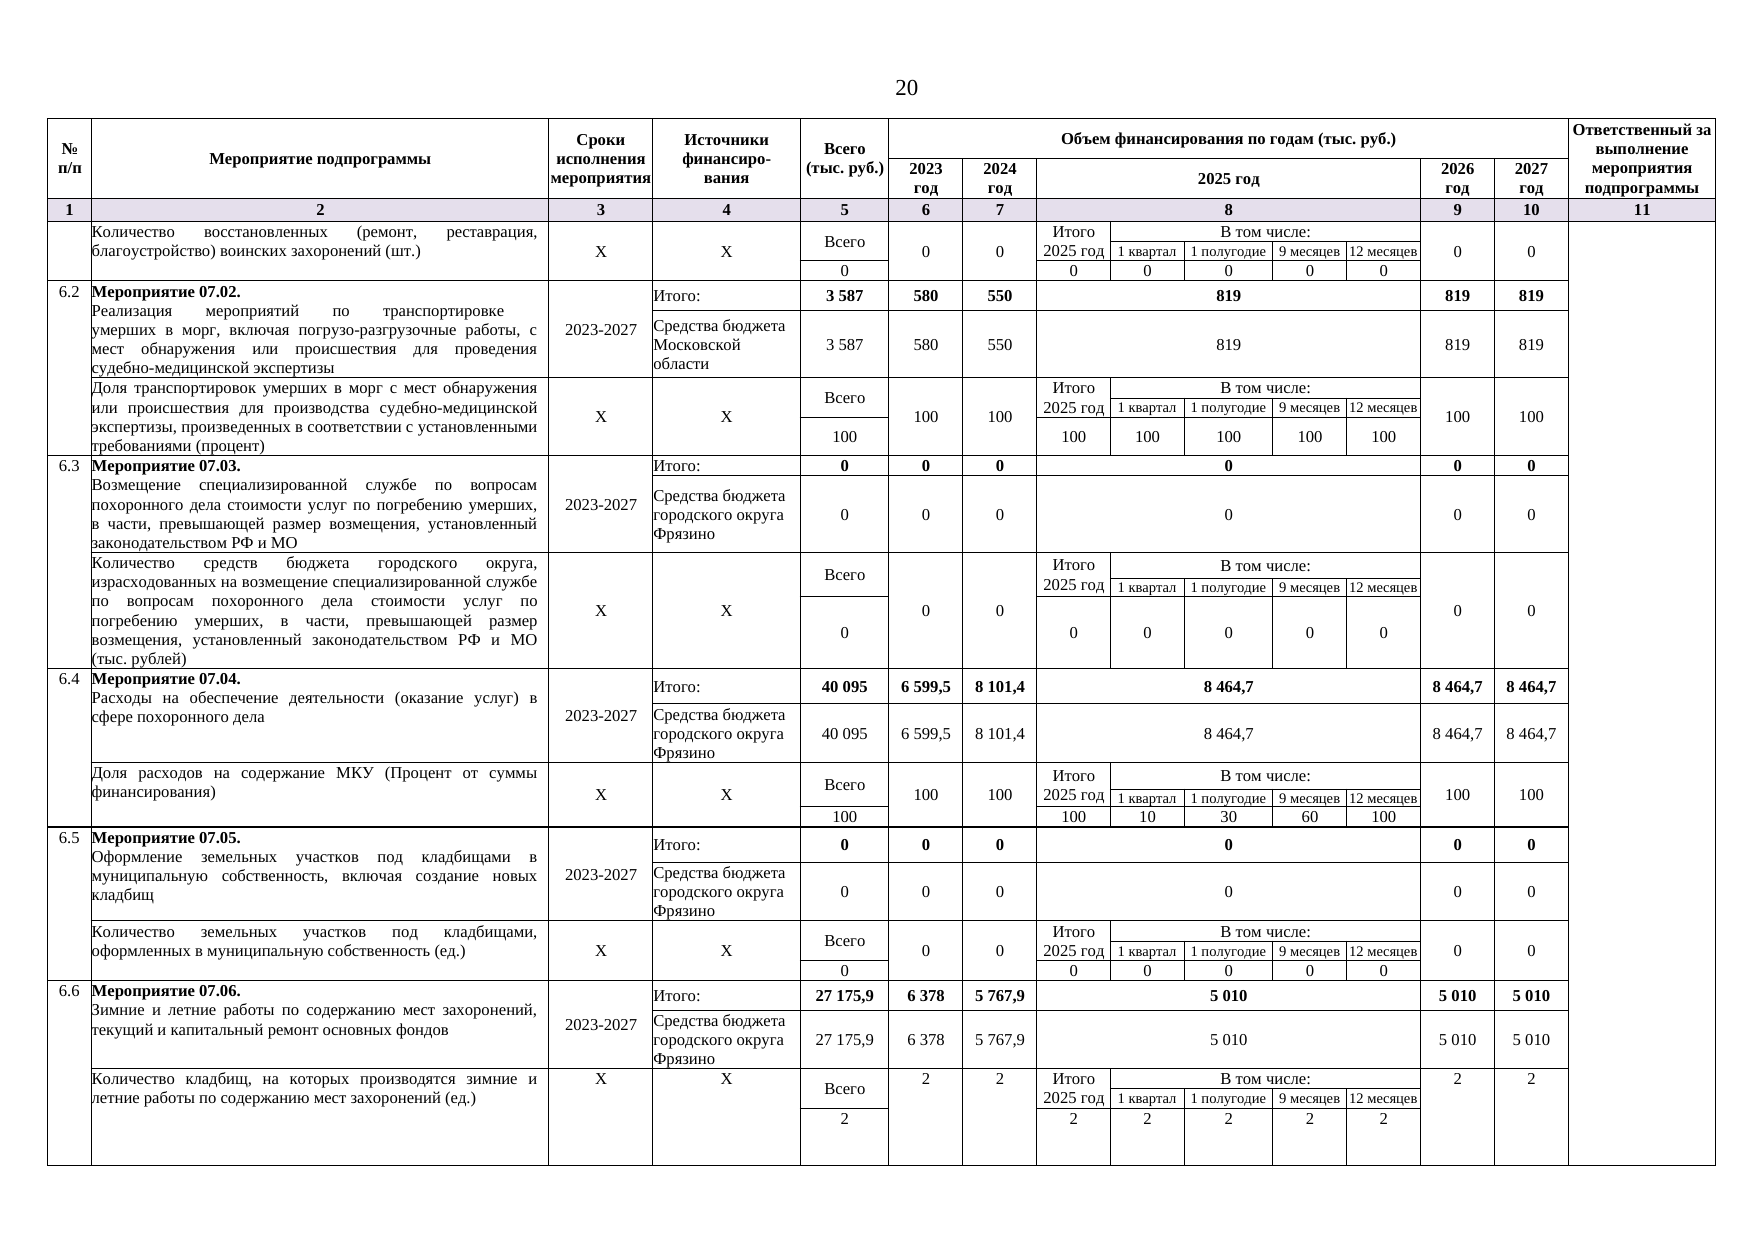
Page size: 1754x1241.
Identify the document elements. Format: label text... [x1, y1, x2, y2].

table_cell 12 месяцев [1347, 242, 1420, 260]
table_cell 0 [1185, 261, 1272, 280]
table_cell В том числе: [1111, 553, 1420, 578]
table_cell 550 [963, 281, 1036, 310]
table_cell 0 [1421, 828, 1494, 862]
table_cell 3 587 [801, 281, 888, 310]
table_header Источники финансиро-вания [653, 119, 800, 197]
table_cell 100 [1347, 418, 1420, 455]
table_header Мероприятие подпрограммы [92, 119, 548, 197]
table_cell Доля расходов на содержание МКУ (Процент от суммы финансирования) [92, 763, 548, 826]
table_cell 1 полугодие [1185, 942, 1272, 960]
table_cell 3 [549, 199, 652, 221]
table_cell 819 [1495, 281, 1568, 310]
table_cell 6.5 [48, 828, 91, 980]
table_cell 5 010 [1037, 981, 1420, 1009]
table_cell 8 464,7 [1037, 669, 1420, 703]
table_cell Итого: [653, 456, 800, 475]
table_cell 0 [963, 921, 1036, 980]
table_cell 8 101,4 [963, 669, 1036, 703]
table_cell 6 599,5 [889, 704, 962, 762]
table_cell 5 010 [1495, 1011, 1568, 1068]
table_cell 6.6 [48, 981, 91, 1165]
table_cell 9 месяцев [1273, 579, 1346, 596]
table_cell 819 [1495, 311, 1568, 377]
table_cell 8 464,7 [1421, 704, 1494, 762]
table_cell 819 [1037, 311, 1420, 377]
table_cell 5 767,9 [963, 1011, 1036, 1068]
table_cell Х [653, 222, 800, 280]
table_cell 0 [801, 597, 888, 668]
table_cell 6 [889, 199, 962, 221]
table_cell 1 полугодие [1185, 1089, 1272, 1107]
table_cell 0 [1495, 828, 1568, 862]
table_cell Всего [801, 553, 888, 596]
table_cell 0 [1185, 597, 1272, 668]
table_cell 5 010 [1037, 1011, 1420, 1068]
table_cell Мероприятие 07.02. Реализация мероприятий по транспортировке умерших в морг, включая погрузо-разгрузочные работы, с мест обнаружения или происшествия для проведения судебно-медицинской экспертизы [92, 281, 548, 377]
table_cell 27 175,9 [801, 1011, 888, 1068]
table_cell 0 [963, 553, 1036, 668]
table_cell Итого 2025 год [1037, 553, 1110, 596]
table_cell В том числе: [1111, 763, 1420, 788]
table_cell 100 [1347, 807, 1420, 826]
table_cell 2 [1273, 1109, 1346, 1165]
table_cell Средства бюджета городского округа Фрязино [653, 476, 800, 552]
table_cell Итого: [653, 281, 800, 310]
table_cell 2 [889, 1069, 962, 1165]
table_cell 8 464,7 [1037, 704, 1420, 762]
table_cell 8 464,7 [1495, 704, 1568, 762]
table_header Всего (тыс. руб.) [801, 119, 888, 197]
table_cell 0 [1273, 961, 1346, 980]
table_cell 6.4 [48, 669, 91, 826]
table_cell 3 587 [801, 311, 888, 377]
table_cell 0 [1111, 597, 1184, 668]
table_cell 0 [963, 222, 1036, 280]
table_cell 2024 год [963, 159, 1036, 197]
table_cell 0 [1495, 222, 1568, 280]
table_cell 8 464,7 [1495, 669, 1568, 703]
table_cell 11 [1569, 199, 1715, 221]
table_cell Х [549, 378, 652, 455]
table_cell 0 [1273, 261, 1346, 280]
table_cell 12 месяцев [1347, 942, 1420, 960]
table_cell Х [653, 921, 800, 980]
table_cell 2 [92, 199, 548, 221]
table_cell Средства бюджета Московской области [653, 311, 800, 377]
table_cell Всего [801, 763, 888, 806]
table_cell 580 [889, 311, 962, 377]
table_cell 0 [963, 456, 1036, 475]
table_cell 100 [889, 763, 962, 826]
table_cell Х [653, 763, 800, 826]
table_cell В том числе: [1111, 921, 1420, 941]
table_cell 100 [1037, 807, 1110, 826]
table_cell 2 [1037, 1109, 1110, 1165]
table_cell 100 [1421, 763, 1494, 826]
table_cell 0 [1037, 863, 1420, 920]
table_cell 2023-2027 [549, 828, 652, 920]
table_header Объем финансирования по годам (тыс. руб.) [889, 119, 1568, 158]
table_cell 0 [801, 961, 888, 980]
table_cell 100 [1037, 418, 1110, 455]
table_cell 0 [801, 828, 888, 862]
table_cell 40 095 [801, 669, 888, 703]
table_cell Мероприятие 07.05. Оформление земельных участков под кладбищами в муниципальную собственность, включая создание новых кладбищ [92, 828, 548, 920]
table_cell 0 [1495, 456, 1568, 475]
table_cell Х [549, 921, 652, 980]
table_cell Х [653, 1069, 800, 1165]
table_cell Мероприятие 07.06. Зимние и летние работы по содержанию мест захоронений, текущий и капитальный ремонт основных фондов [92, 981, 548, 1068]
table_cell 40 095 [801, 704, 888, 762]
table_cell 0 [1037, 476, 1420, 552]
table_cell Итого 2025 год [1037, 1069, 1110, 1107]
table_cell 0 [1037, 597, 1110, 668]
table_cell Доля транспортировок умерших в морг с мест обнаружения или происшествия для производства судебно-медицинской экспертизы, произведенных в соответствии с установленными требованиями (процент) [92, 378, 548, 455]
table_cell В том числе: [1111, 1069, 1420, 1088]
table_cell 5 010 [1495, 981, 1568, 1009]
table_cell 6 599,5 [889, 669, 962, 703]
table_cell 0 [889, 476, 962, 552]
table_cell 1 квартал [1111, 942, 1184, 960]
table_cell 5 010 [1421, 981, 1494, 1009]
table_cell 2023-2027 [549, 669, 652, 762]
table_cell 819 [1421, 281, 1494, 310]
table_cell 550 [963, 311, 1036, 377]
table_cell Х [549, 1069, 652, 1165]
table_header Сроки исполнения мероприятия [549, 119, 652, 197]
table_cell 0 [1495, 553, 1568, 668]
table_cell 819 [1037, 281, 1420, 310]
table_cell 100 [963, 378, 1036, 455]
table_cell 9 месяцев [1273, 399, 1346, 417]
table_cell 100 [1185, 418, 1272, 455]
table_cell 0 [1421, 222, 1494, 280]
table_cell 9 месяцев [1273, 242, 1346, 260]
table_cell 1 полугодие [1185, 242, 1272, 260]
table_cell Всего [801, 378, 888, 417]
table_cell Средства бюджета городского округа Фрязино [653, 863, 800, 920]
table_cell Итого: [653, 669, 800, 703]
table_cell 6 378 [889, 981, 962, 1009]
table_cell 0 [1495, 921, 1568, 980]
table_cell 100 [1421, 378, 1494, 455]
table_cell Всего [801, 222, 888, 260]
table_cell 12 месяцев [1347, 399, 1420, 417]
table_cell 1 полугодие [1185, 399, 1272, 417]
table_cell 8 464,7 [1421, 669, 1494, 703]
table_cell 27 175,9 [801, 981, 888, 1009]
table_cell Средства бюджета городского округа Фрязино [653, 1011, 800, 1068]
table_cell 1 полугодие [1185, 790, 1272, 806]
table_cell 5 767,9 [963, 981, 1036, 1009]
table_cell 0 [963, 476, 1036, 552]
table_cell 100 [1111, 418, 1184, 455]
table_cell 9 месяцев [1273, 790, 1346, 806]
table_cell 5 010 [1421, 1011, 1494, 1068]
table_cell Всего [801, 1069, 888, 1107]
table_cell 100 [1495, 378, 1568, 455]
table_cell 0 [1347, 261, 1420, 280]
table_cell 10 [1111, 807, 1184, 826]
table_cell Всего [801, 921, 888, 960]
table_cell 0 [801, 476, 888, 552]
table_cell 10 [1495, 199, 1568, 221]
table_cell 0 [889, 921, 962, 980]
table_cell 0 [963, 863, 1036, 920]
table_cell 2023-2027 [549, 281, 652, 377]
table_cell 60 [1273, 807, 1346, 826]
table_cell 0 [1421, 476, 1494, 552]
table_cell 1 [48, 199, 91, 221]
table_cell 2025 год [1037, 159, 1420, 197]
table_cell 2 [801, 1109, 888, 1165]
table_cell 12 месяцев [1347, 1089, 1420, 1107]
table_cell 0 [889, 828, 962, 862]
table_cell 580 [889, 281, 962, 310]
table_cell 12 месяцев [1347, 790, 1420, 806]
table_cell Количество средств бюджета городского округа, израсходованных на возмещение специализированной службе по вопросам похоронного дела стоимости услуг по погребению умерших, в части, превышающей размер возмещения, установленный законодательством РФ и МО (тыс. рублей) [92, 553, 548, 668]
table_cell 6.3 [48, 456, 91, 668]
table_cell Х [549, 222, 652, 280]
table_cell 5 [801, 199, 888, 221]
table_cell 1 полугодие [1185, 579, 1272, 596]
table_cell 0 [1273, 597, 1346, 668]
table_cell 6 378 [889, 1011, 962, 1068]
table_cell В том числе: [1111, 378, 1420, 397]
table_cell 0 [1421, 921, 1494, 980]
table_cell 0 [1037, 456, 1420, 475]
table_cell Х [549, 553, 652, 668]
table_cell 2027 год [1495, 159, 1568, 197]
table_cell 8 101,4 [963, 704, 1036, 762]
table_cell 0 [1495, 476, 1568, 552]
table_cell 0 [889, 456, 962, 475]
table_cell 2 [963, 1069, 1036, 1165]
table_cell 2 [1185, 1109, 1272, 1165]
table_cell 4 [653, 199, 800, 221]
table_cell 30 [1185, 807, 1272, 826]
table_cell 1 квартал [1111, 1089, 1184, 1107]
table_cell 9 месяцев [1273, 1089, 1346, 1107]
table_cell 0 [889, 553, 962, 668]
table_cell 2023-2027 [549, 456, 652, 552]
table_cell 7 [963, 199, 1036, 221]
table_cell 8 [1037, 199, 1420, 221]
table_cell Количество кладбищ, на которых производятся зимние и летние работы по содержанию мест захоронений (ед.) [92, 1069, 548, 1165]
table_header Ответственный за выполнение мероприятия подпрограммы [1569, 119, 1715, 197]
table_cell 0 [1421, 456, 1494, 475]
table_cell 0 [1037, 961, 1110, 980]
table_cell В том числе: [1111, 222, 1420, 241]
table_cell 100 [963, 763, 1036, 826]
table_cell 0 [1037, 261, 1110, 280]
table_cell Итого: [653, 828, 800, 862]
table_cell Х [653, 378, 800, 455]
table_cell Итого: [653, 981, 800, 1009]
table_cell 0 [1421, 863, 1494, 920]
table_cell 9 месяцев [1273, 942, 1346, 960]
table_cell 2 [1421, 1069, 1494, 1165]
table_cell 0 [801, 863, 888, 920]
table_cell Количество земельных участков под кладбищами, оформленных в муниципальную собственность (ед.) [92, 921, 548, 980]
table_cell Итого 2025 год [1037, 222, 1110, 260]
table_cell Количество восстановленных (ремонт, реставрация, благоустройство) воинских захоронений (шт.) [92, 222, 548, 280]
table_cell 2023 год [889, 159, 962, 197]
table_cell 1 квартал [1111, 579, 1184, 596]
table_cell 12 месяцев [1347, 579, 1420, 596]
table_cell 0 [1185, 961, 1272, 980]
table_cell 2026 год [1421, 159, 1494, 197]
table_cell 0 [1495, 863, 1568, 920]
table_cell 2 [1111, 1109, 1184, 1165]
table_cell 100 [1273, 418, 1346, 455]
table_cell 0 [1421, 553, 1494, 668]
table_cell 1 квартал [1111, 399, 1184, 417]
table_cell Итого 2025 год [1037, 921, 1110, 960]
table_cell 0 [1111, 261, 1184, 280]
table_cell 0 [1347, 961, 1420, 980]
table_cell Итого 2025 год [1037, 378, 1110, 417]
table_cell 100 [801, 807, 888, 826]
table_cell 2 [1347, 1109, 1420, 1165]
table_cell 6.2 [48, 281, 91, 455]
table_cell 0 [1037, 828, 1420, 862]
table_cell 100 [889, 378, 962, 455]
table_cell 1 квартал [1111, 242, 1184, 260]
table_cell 100 [1495, 763, 1568, 826]
table_cell Х [549, 763, 652, 826]
table_cell 819 [1421, 311, 1494, 377]
table_cell 0 [1111, 961, 1184, 980]
table_cell Мероприятие 07.04. Расходы на обеспечение деятельности (оказание услуг) в сфере похоронного дела [92, 669, 548, 762]
table_cell 0 [801, 456, 888, 475]
table_header № п/п [48, 119, 91, 197]
table_cell 9 [1421, 199, 1494, 221]
table_cell 0 [889, 222, 962, 280]
table_cell 0 [963, 828, 1036, 862]
table_cell Средства бюджета городского округа Фрязино [653, 704, 800, 762]
table_cell 0 [889, 863, 962, 920]
table_cell 100 [801, 418, 888, 455]
table_cell 2023-2027 [549, 981, 652, 1068]
table_cell 0 [801, 261, 888, 280]
table_cell 1 квартал [1111, 790, 1184, 806]
table_cell 2 [1495, 1069, 1568, 1165]
table_cell Мероприятие 07.03. Возмещение специализированной службе по вопросам похоронного дела стоимости услуг по погребению умерших, в части, превышающей размер возмещения, установленный законодательством РФ и МО [92, 456, 548, 552]
table_cell Х [653, 553, 800, 668]
table_cell 0 [1347, 597, 1420, 668]
table_cell Итого 2025 год [1037, 763, 1110, 806]
